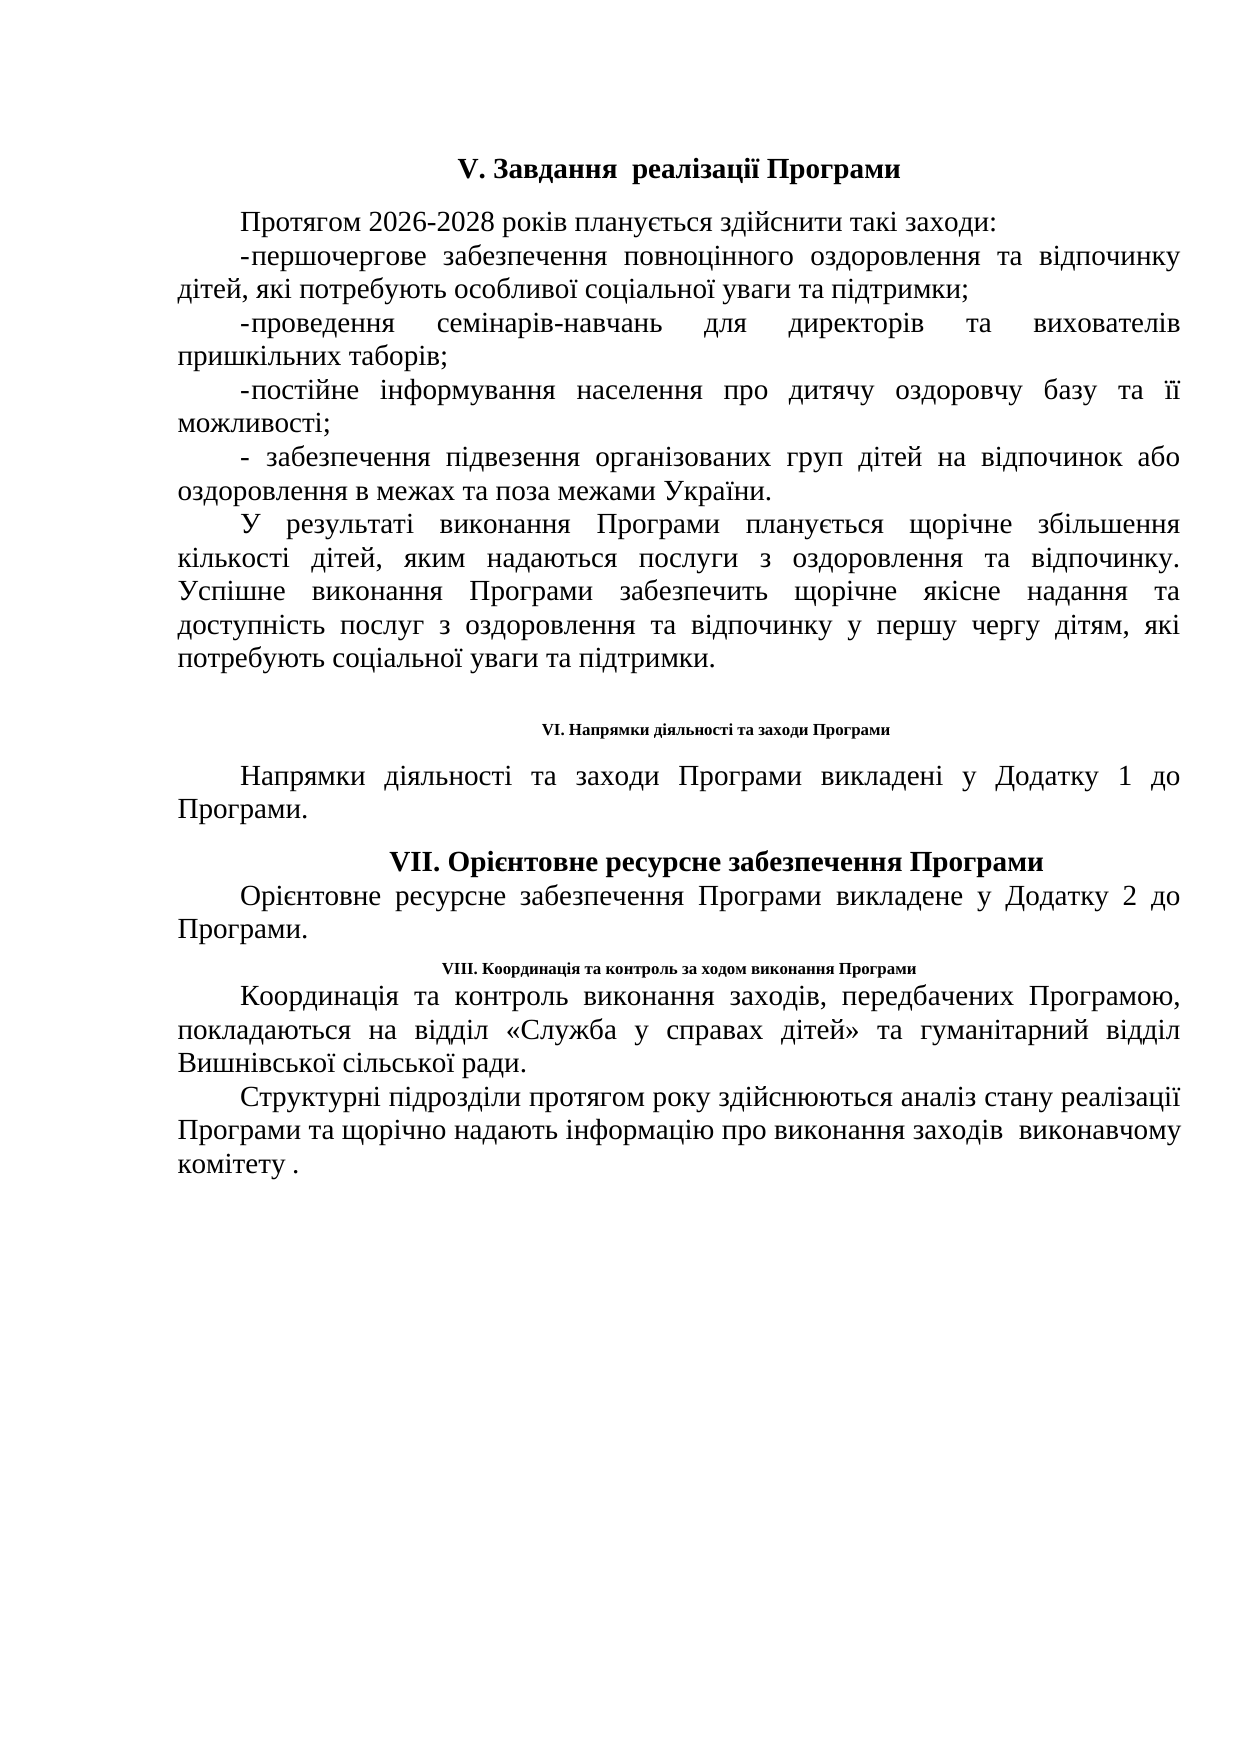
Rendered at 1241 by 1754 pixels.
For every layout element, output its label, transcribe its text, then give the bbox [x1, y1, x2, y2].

text У результаті виконання Програми планується щорічне збільшення кількості дітей, яким надаються послуги з оздоровлення та відпочинку. Успішне виконання Програми забезпечить щорічне якісне надання та доступність послуг з оздоровлення та відпочинку у першу чергу дітям, які потребують соціальної уваги та підтримки. [177, 506, 1181, 674]
list постійне інформування населення про дитячу оздоровчу базу та її можливості; [177, 372, 1181, 439]
list забезпечення підвезення організованих груп дітей на відпочинок або оздоровлення в межах та поза межами України. [177, 439, 1181, 506]
list проведення семінарів-навчань для директорів та вихователів пришкільних таборів; [177, 305, 1181, 372]
text Координація та контроль виконання заходів, передбачених Програмою, покладаються на відділ «Служба у справах дітей» та гуманітарний відділ Вишнівської сільської ради. [177, 978, 1181, 1079]
text VIІI. Координація та контроль за ходом виконання Програми [177, 945, 1181, 978]
text Орієнтовне ресурсне забезпечення Програми викладене у Додатку 2 до Програми. [177, 878, 1181, 945]
text VI. Напрямки діяльності та заходи Програми [177, 705, 1181, 739]
text Протягом 2026-2028 років планується здійснити такі заходи: [177, 204, 1181, 238]
text VIІ. Орієнтовне ресурсне забезпечення Програми [252, 844, 1181, 878]
text Напрямки діяльності та заходи Програми викладені у Додатку 1 до Програми. [177, 758, 1181, 825]
list першочергове забезпечення повноцінного оздоровлення та відпочинку дітей, які потребують особливої соціальної уваги та підтримки; [177, 238, 1181, 305]
text Структурні підрозділи протягом року здійснюються аналіз стану реалізації Програми та щорічно надають інформацію про виконання заходів виконавчому комітету . [177, 1079, 1181, 1179]
text V. Завдання реалізації Програми [177, 152, 1181, 185]
